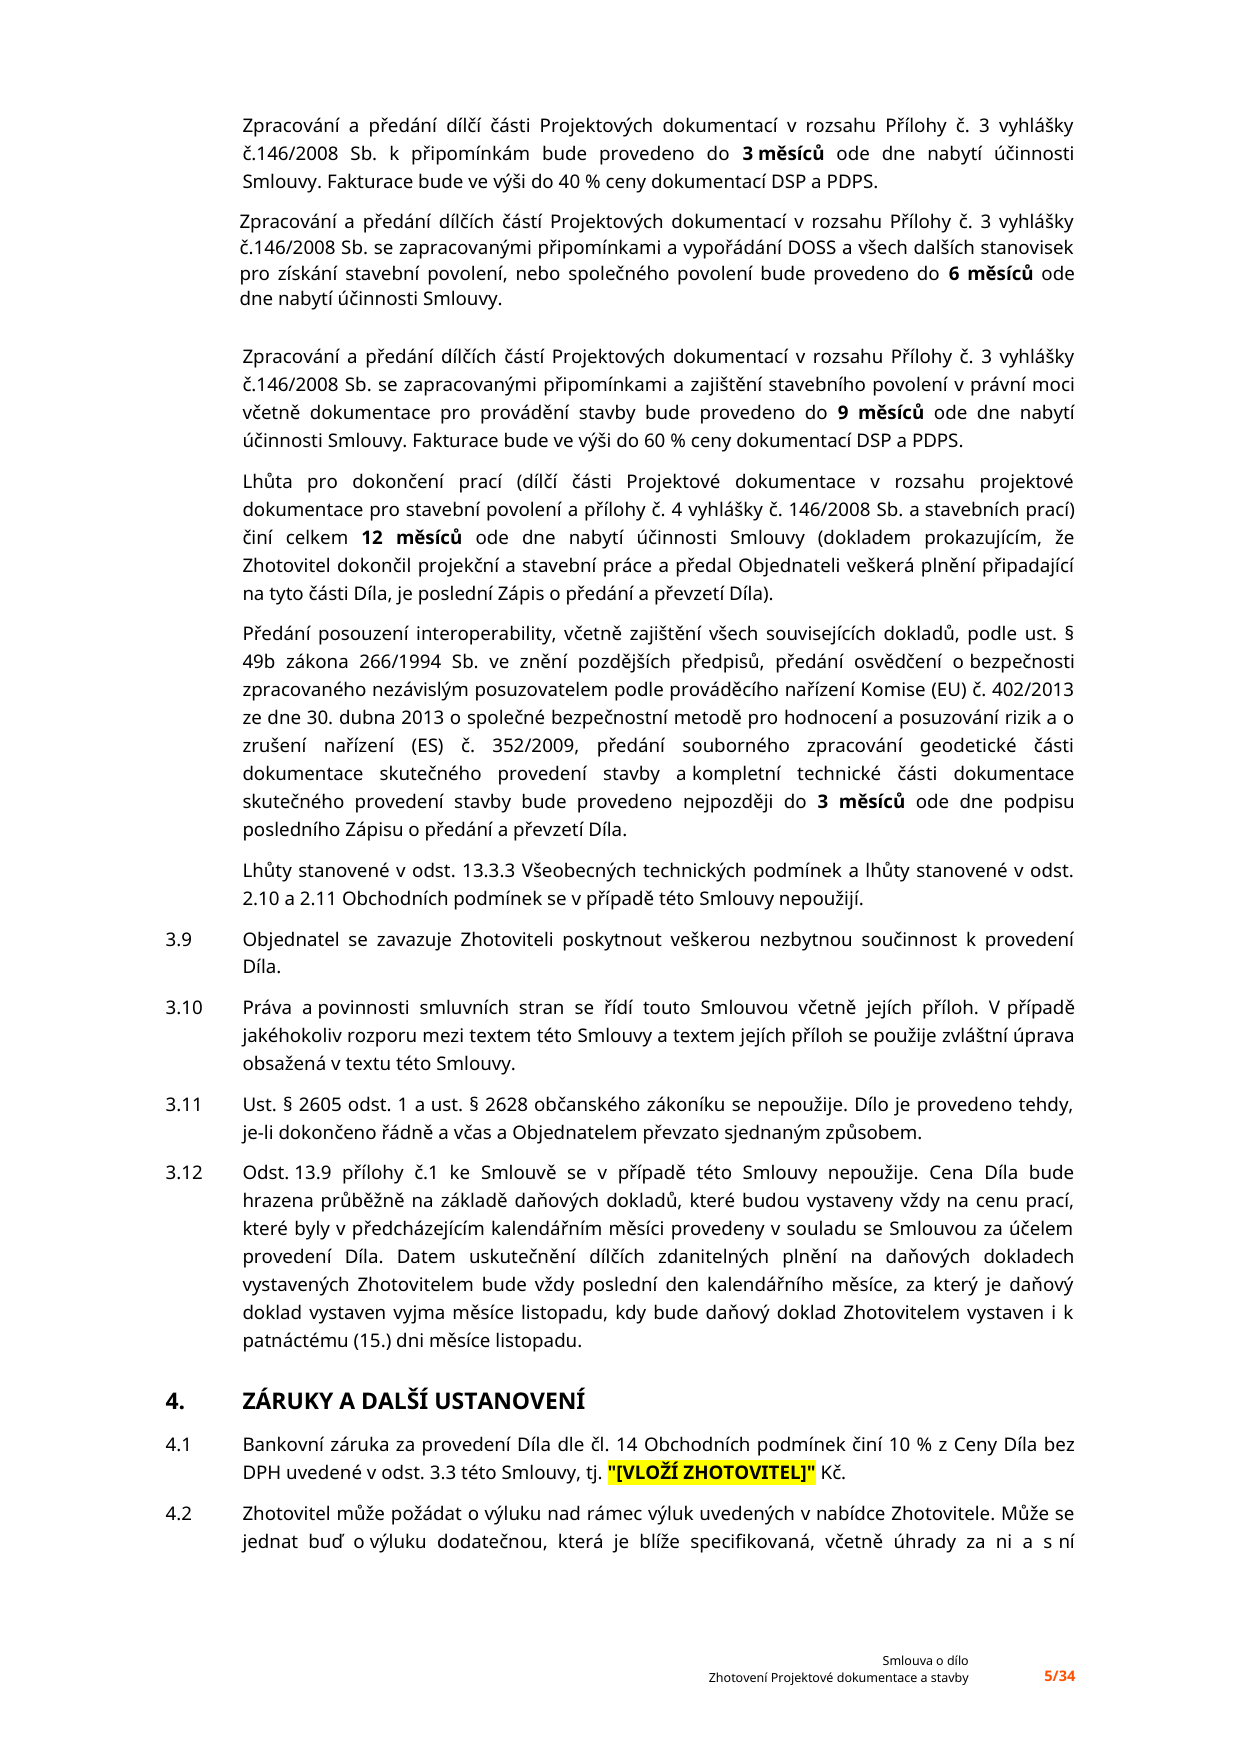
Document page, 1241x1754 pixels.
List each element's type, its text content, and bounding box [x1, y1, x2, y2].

text Odst. 13.9 přílohy č.1 ke Smlouvě se v případě této Smlouvy nepoužije. Cena Díla bude hrazena průběžně na základě daňových dokladů, které budou vystaveny vždy na cenu prací, které byly v předcházejícím kalendářním měsíci provedeny v souladu se Smlouvou za účelem provedení Díla. Datem uskutečnění dílčích zdanitelných plnění na daňových dokladech vystavených Zhotovitelem bude vždy poslední den kalendářního měsíce, za který je daňový doklad vystaven vyjma měsíce listopadu, kdy bude daňový doklad Zhotovitelem vystaven i k patnáctému (15.) dni měsíce listopadu. [165, 1159, 1075, 1353]
text Ust. § 2605 odst. 1 a ust. § 2628 občanského zákoníku se nepoužije. Dílo je provedeno tehdy, je-li dokončeno řádně a včas a Objednatelem převzato sjednaným způsobem. [165, 1091, 1075, 1144]
text Bankovní záruka za provedení Díla dle čl. 14 Obchodních podmínek činí 10 % z Ceny Díla bez DPH uvedené v odst. 3.3 této Smlouvy, tj. "[VLOŽÍ ZHOTOVITEL]" Kč. [165, 1432, 1075, 1485]
text Práva a povinnosti smluvních stran se řídí touto Smlouvou včetně jejích příloh. V případě jakéhokoliv rozporu mezi textem této Smlouvy a textem jejích příloh se použije zvláštní úprava obsažená v textu této Smlouvy. [165, 994, 1075, 1076]
text Lhůty stanovené v odst. 13.3.3 Všeobecných technických podmínek a lhůty stanovené v odst. 2.10 a 2.11 Obchodních podmínek se v případě této Smlouvy nepoužijí. [242, 857, 1075, 911]
text Zpracování a předání dílčí části Projektových dokumentací v rozsahu Přílohy č. 3 vyhlášky č.146/2008 Sb. k připomínkám bude provedeno do 3 měsíců ode dne nabytí účinnosti Smlouvy. Fakturace bude ve výši do 40 % ceny dokumentací DSP a PDPS. [242, 112, 1075, 194]
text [165, 1500, 1075, 1554]
text Zpracování a předání dílčích částí Projektových dokumentací v rozsahu Přílohy č. 3 vyhlášky č.146/2008 Sb. se zapracovanými připomínkami a vypořádání DOSS a všech dalších stanovisek pro získání stavební povolení, nebo společného povolení bude provedeno do 6 měsíců ode dne nabytí účinnosti Smlouvy. [239, 209, 1075, 311]
text Zpracování a předání dílčích částí Projektových dokumentací v rozsahu Přílohy č. 3 vyhlášky č.146/2008 Sb. se zapracovanými připomínkami a zajištění stavebního povolení v právní moci včetně dokumentace pro provádění stavby bude provedeno do 9 měsíců ode dne nabytí účinnosti Smlouvy. Fakturace bude ve výši do 60 % ceny dokumentací DSP a PDPS. [242, 343, 1075, 453]
text Lhůta pro dokončení prací (dílčí části Projektové dokumentace v rozsahu projektové dokumentace pro stavební povolení a přílohy č. 4 vyhlášky č. 146/2008 Sb. a stavebních prací) činí celkem 12 měsíců ode dne nabytí účinnosti Smlouvy (dokladem prokazujícím, že Zhotovitel dokončil projekční a stavební práce a předal Objednateli veškerá plnění připadající na tyto části Díla, je poslední Zápis o předání a převzetí Díla). [242, 468, 1075, 606]
text ZÁRUKY A DALŠÍ USTANOVENÍ [165, 1385, 1075, 1416]
text Objednatel se zavazuje Zhotoviteli poskytnout veškerou nezbytnou součinnost k provedení Díla. [165, 926, 1075, 979]
text Předání posouzení interoperability, včetně zajištění všech souvisejících dokladů, podle ust. § 49b zákona 266/1994 Sb. ve znění pozdějších předpisů, předání osvědčení o bezpečnosti zpracovaného nezávislým posuzovatelem podle prováděcího nařízení Komise (EU) č. 402/2013 ze dne 30. dubna 2013 o společné bezpečnostní metodě pro hodnocení a posuzování rizik a o zrušení nařízení (ES) č. 352/2009, předání souborného zpracování geodetické části dokumentace skutečného provedení stavby a kompletní technické části dokumentace skutečného provedení stavby bude provedeno nejpozději do 3 měsíců ode dne podpisu posledního Zápisu o předání a převzetí Díla. [242, 621, 1075, 842]
